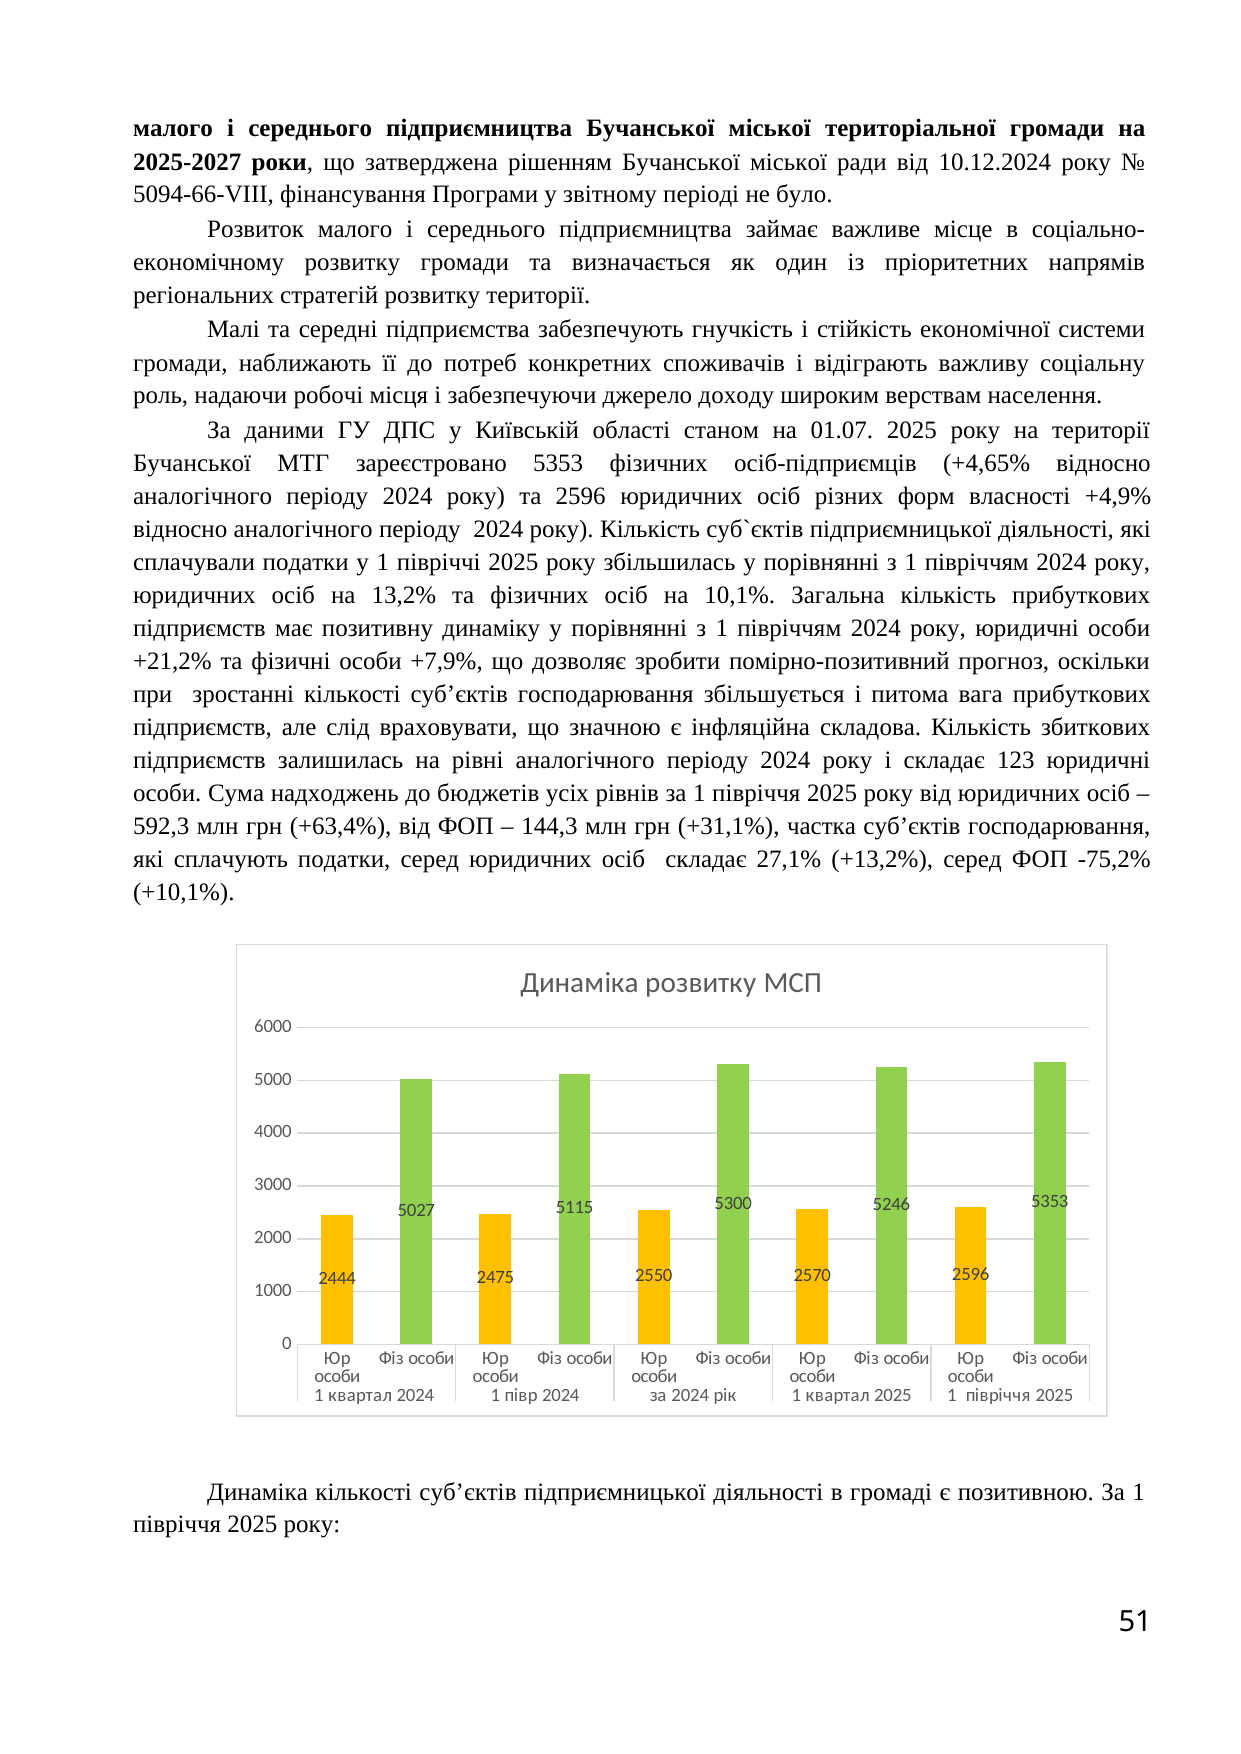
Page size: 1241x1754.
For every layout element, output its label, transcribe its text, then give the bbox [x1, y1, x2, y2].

text Розвиток малого і середнього підприємництва займає важливе місце в соціально-економічному розвитку громади та визначається як один із пріоритетних напрямів регіональних стратегій розвитку території. [133, 214, 1146, 309]
text Динаміка кількості суб’єктів підприємницької діяльності в громаді є позитивною. За 1 півріччя 2025 року: [133, 1477, 1146, 1538]
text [133, 113, 1146, 208]
text За даними ГУ ДПС у Київській області станом на 01.07. 2025 року на території Бучанської МТГ зареєстровано 5353 фізичних осіб-підприємців (+4,65% відносно аналогічного періоду 2024 року) та 2596 юридичних осіб різних форм власності +4,9% відносно аналогічного періоду 2024 року). Кількість суб`єктів підприємницької діяльності, які сплачували податки у 1 півріччі 2025 року збільшилась у порівнянні з 1 півріччям 2024 року, юридичних осіб на 13,2% та фізичних осіб на 10,1%. Загальна кількість прибуткових підприємств має позитивну динаміку у порівнянні з 1 півріччям 2024 року, юридичні особи +21,2% та фізичні особи +7,9%, що дозволяє зробити помірно-позитивний прогноз, оскільки при зростанні кількості суб’єктів господарювання збільшується і питома вага прибуткових підприємств, але слід враховувати, що значною є інфляційна складова. Кількість збиткових підприємств залишилась на рівні аналогічного періоду 2024 року і складає 123 юридичні особи. Сума надходжень до бюджетів усіх рівнів за 1 півріччя 2025 року від юридичних осіб – 592,3 млн грн (+63,4%), від ФОП – 144,3 млн грн (+31,1%), частка суб’єктів господарювання, які сплачують податки, серед юридичних осіб складає 27,1% (+13,2%), серед ФОП -75,2% (+10,1%). [133, 415, 1152, 906]
text Малі та середні підприємства забезпечують гнучкість і стійкість економічної системи громади, наближають її до потреб конкретних споживачів і відіграють важливу соціальну роль, надаючи робочі місця і забезпечуючи джерело доходу широким верствам населення. [133, 314, 1146, 409]
